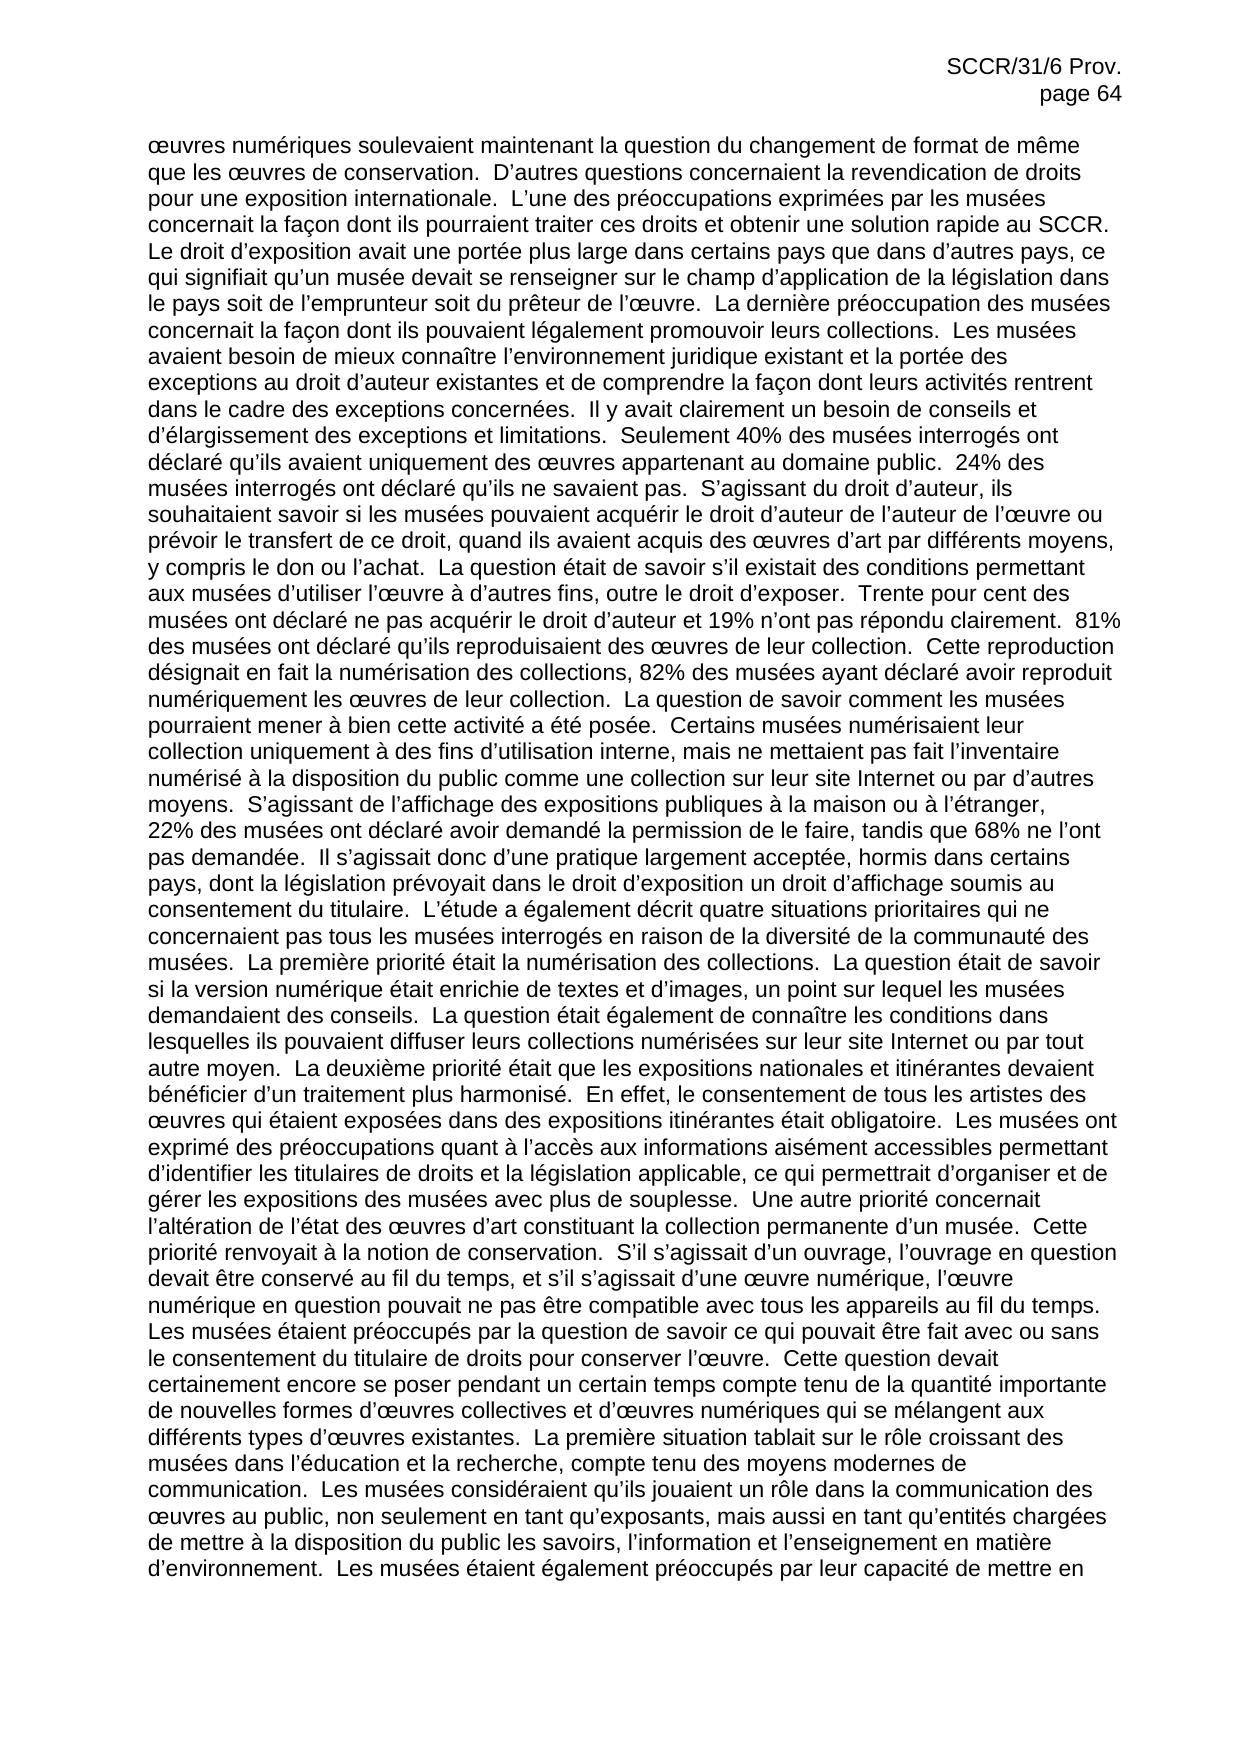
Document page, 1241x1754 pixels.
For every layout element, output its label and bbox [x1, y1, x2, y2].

text [148, 132, 1122, 1582]
